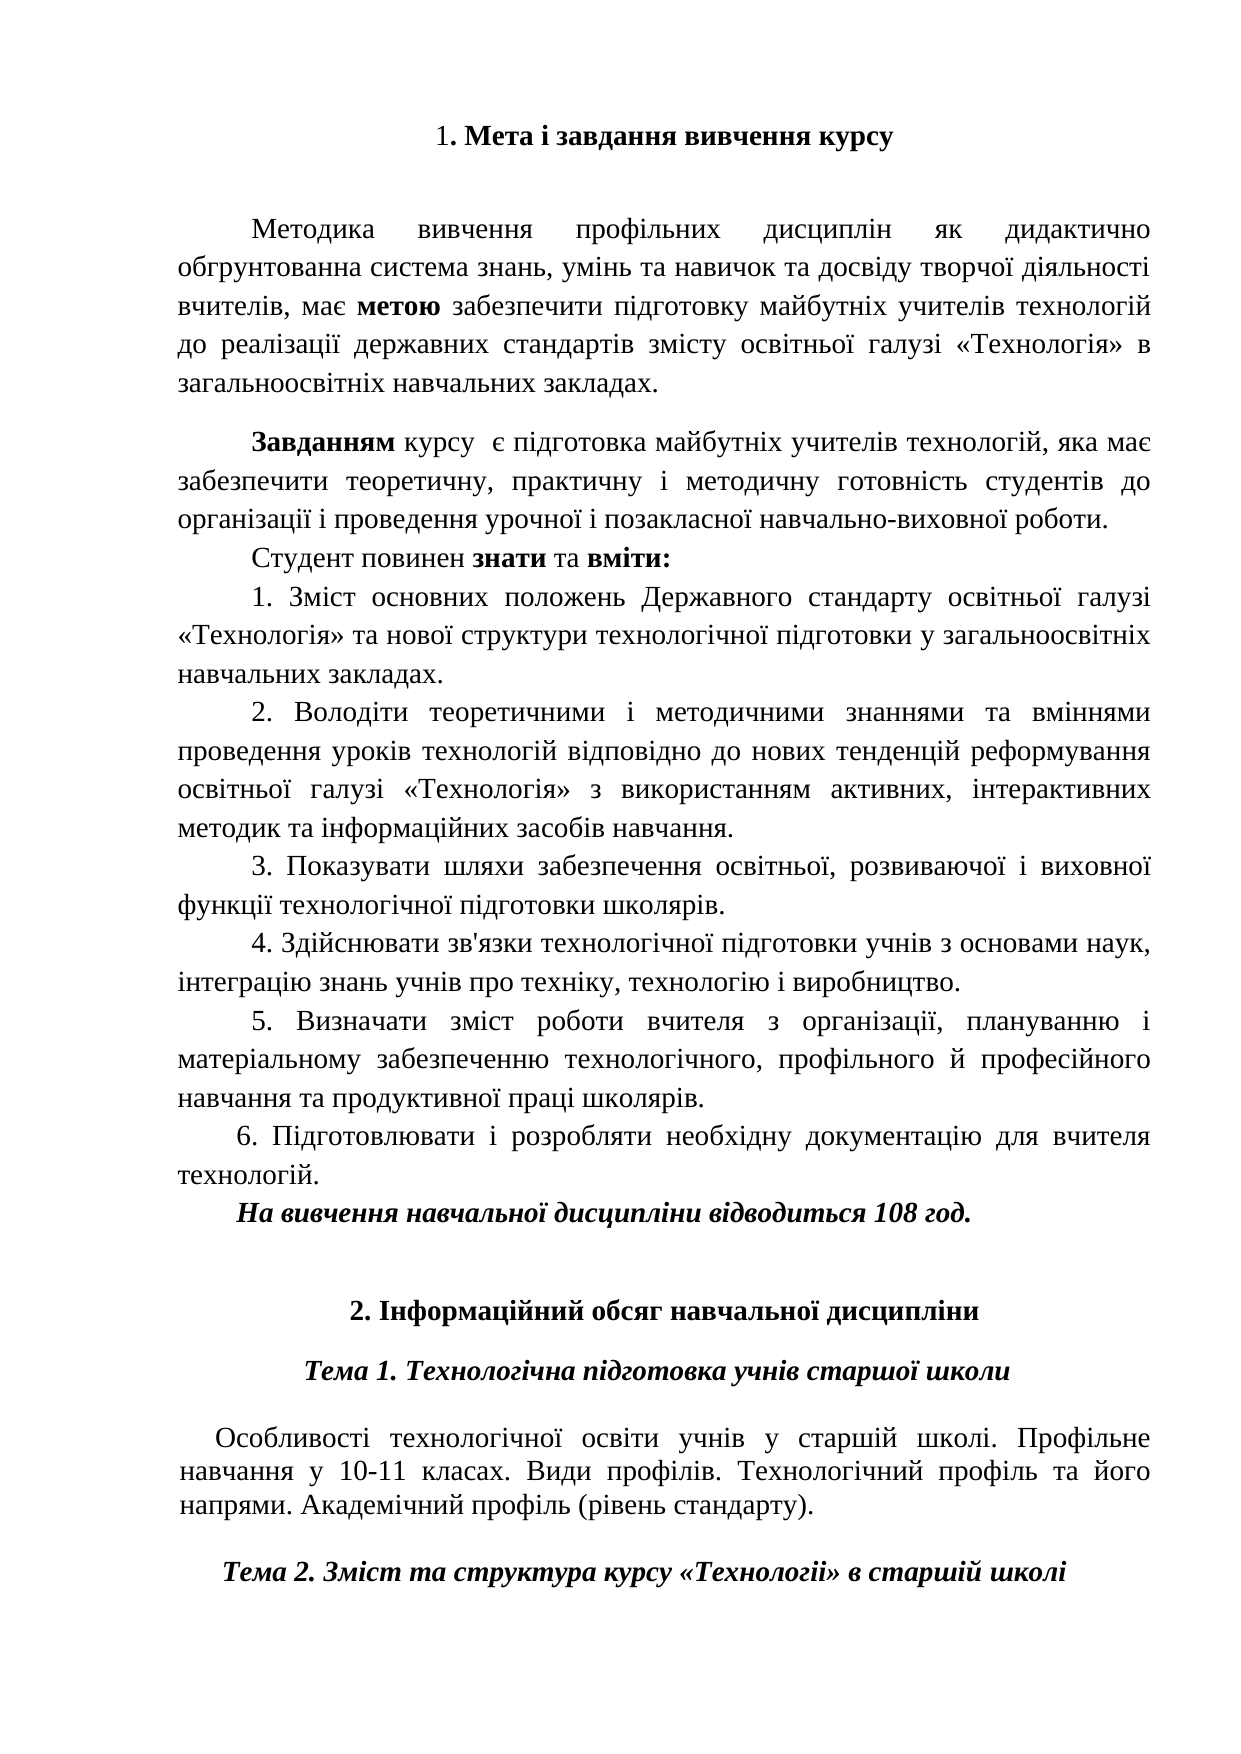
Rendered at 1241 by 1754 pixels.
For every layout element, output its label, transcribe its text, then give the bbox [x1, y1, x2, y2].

text Особливості технологічної oсвiти учнів у старшій школі. Профільне навчання у 10-11 класах. Види профілів. Технологічний профіль та його напрями. Академічний профіль (рівень стандарту). [179, 1420, 1152, 1520]
text 2. Інформаційний обсяг навчальної дисципліни [177, 1293, 1152, 1327]
text Студент повинен знати та вміти: [177, 540, 1152, 574]
subtitle Тема 1. Технологічна підготовка учнів старшої школи [177, 1353, 1137, 1386]
text 6. Підготовлювати і розробляти необхідну документацію для вчителя технологій. [177, 1118, 1152, 1190]
subtitle 1. Мета і завдання вивчення курсу [177, 118, 1152, 152]
text 4. Здійснювати зв'язки технологічної підготовки учнів з основами наук, інтеграцію знань учнів про техніку, технологію і виробництво. [177, 926, 1152, 998]
text 3. Показувати шляхи забезпечення освітньої, розвиваючої і виховної функції технологічної підготовки школярів. [177, 848, 1152, 921]
text 2. Володіти теоретичними і методичними знаннями та вміннями проведення уроків технологій відповідно до нових тенденцій реформування освітньої галузі «Технологія» з використанням активних, інтерактивних методик та інформаційних засобів навчання. [177, 694, 1152, 843]
text 1. Зміст основних положень Державного стандарту освітньої галузі «Технологія» та нової структури технологічної підготовки у загальноосвітніх навчальних закладах. [177, 579, 1152, 689]
text На вивчення навчальної дисципліни відводиться 108 год. [177, 1195, 1152, 1229]
text 5. Визначати зміст роботи вчителя з організації, плануванню і матеріальному забезпеченню технологічного, профільного й професійного навчання та продуктивної праці школярів. [177, 1003, 1152, 1113]
text Методика вивчення профільних дисциплін як дидактично обгрунтованна система знань, умінь та навичок та досвіду творчої діяльності вчителів, має метою забезпечити підготовку майбутніх учителів технологій до реалізації державних стандартів змісту освітньої галузі «Технологія» в загальноосвітніх навчальних закладах. [177, 211, 1152, 399]
subtitle Тема 2. Зміст та структура курсу «Технологii» в старшій школі [177, 1554, 1137, 1587]
text Завданням курсу є підготовка майбутніх учителів технологій, яка має забезпечити теоретичну, практичну і методичну готовність студентів до організації і проведення урочної і позакласної навчально-виховної роботи. [177, 424, 1152, 535]
